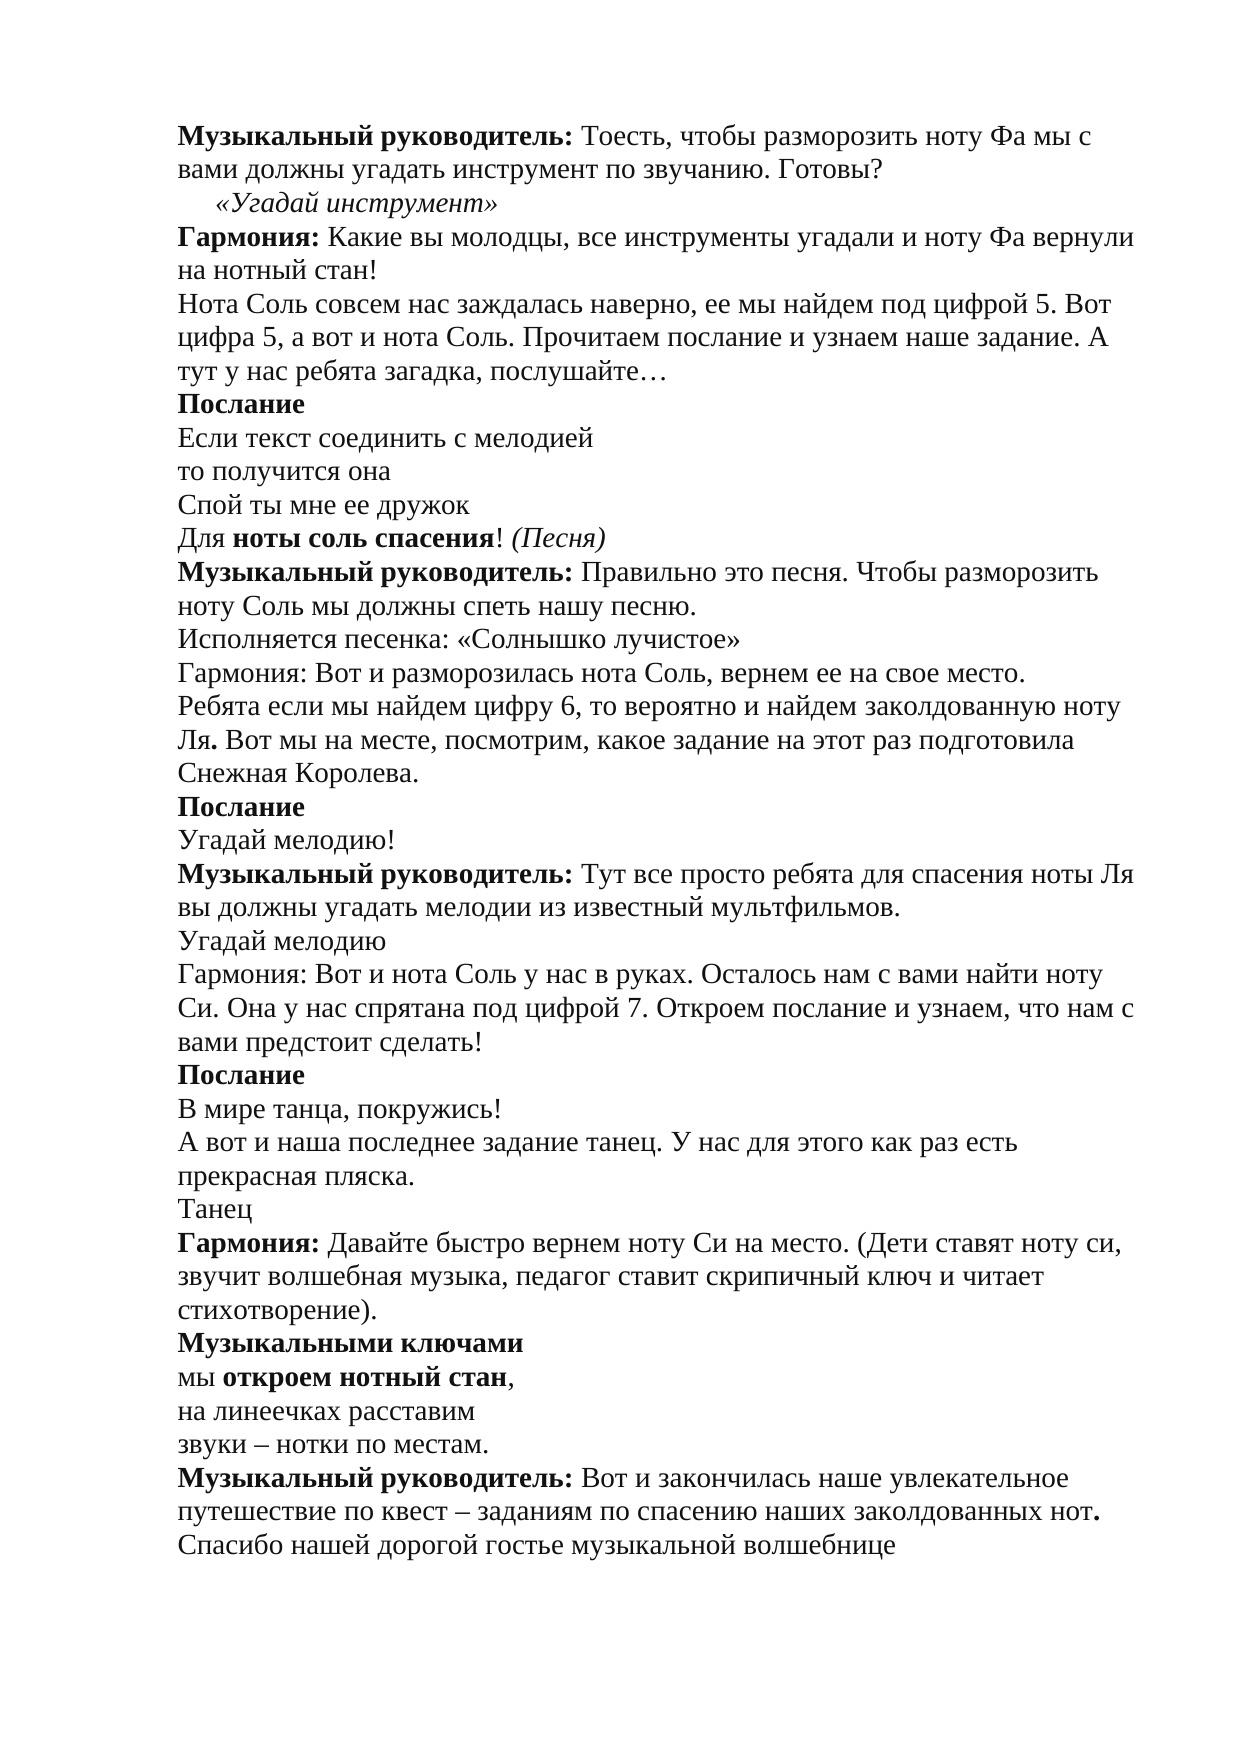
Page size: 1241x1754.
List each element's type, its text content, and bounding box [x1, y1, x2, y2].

text Исполняется песенка: «Солнышко лучистое» [177, 621, 1152, 655]
text Ребята если мы найдем цифру 6, то вероятно и найдем заколдованную ноту Ля. Вот мы на месте, посмотрим, какое задание на этот раз подготовила Снежная Королева. [177, 688, 1152, 789]
text Если текст соединить с мелодией [177, 420, 1152, 453]
text мы откроем нотный стан, [177, 1359, 1152, 1393]
text В мире танца, покружись! [177, 1091, 1152, 1124]
text Музыкальными ключами [177, 1326, 1152, 1359]
text то получится она [177, 453, 1152, 487]
text звуки – нотки по местам. [177, 1426, 1152, 1460]
text Для ноты соль спасения! (Песня) [177, 521, 1152, 554]
text «Угадай инструмент» [177, 185, 1152, 219]
text Гармония: Давайте быстро вернем ноту Си на место. (Дети ставят ноту си, звучит волшебная музыка, педагог ставит скрипичный ключ и читает стихотворение). [177, 1225, 1152, 1326]
text Угадай мелодию! [177, 822, 1152, 856]
text Танец [177, 1191, 1152, 1225]
text Спой ты мне ее дружок [177, 487, 1152, 521]
text на линеечках расставим [177, 1393, 1152, 1426]
text Музыкальный руководитель: Правильно это песня. Чтобы разморозить ноту Соль мы должны спеть нашу песню. [177, 554, 1152, 621]
text Послание [177, 386, 1152, 420]
text Гармония: Вот и нота Соль у нас в руках. Осталось нам с вами найти ноту Си. Она у нас спрятана под цифрой 7. Откроем послание и узнаем, что нам с вами предстоит сделать! [177, 957, 1152, 1057]
text Гармония: Вот и разморозилась нота Соль, вернем ее на свое место. [177, 655, 1152, 688]
text Послание [177, 789, 1152, 822]
text Музыкальный руководитель: Тут все просто ребята для спасения ноты Ля вы должны угадать мелодии из известный мультфильмов. [177, 856, 1152, 923]
text Послание [177, 1057, 1152, 1091]
text Музыкальный руководитель: Вот и закончилась наше увлекательное путешествие по квест – заданиям по спасению наших заколдованных нот. Спасибо нашей дорогой гостье музыкальной волшебнице [177, 1460, 1152, 1560]
text Гармония: Какие вы молодцы, все инструменты угадали и ноту Фа вернули на нотный стан! [177, 219, 1152, 286]
text Нота Соль совсем нас заждалась наверно, ее мы найдем под цифрой 5. Вот цифра 5, а вот и нота Соль. Прочитаем послание и узнаем наше задание. А тут у нас ребята загадка, послушайте… [177, 286, 1152, 386]
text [177, 118, 1152, 185]
text А вот и наша последнее задание танец. У нас для этого как раз есть прекрасная пляска. [177, 1124, 1152, 1191]
text Угадай мелодию [177, 923, 1152, 957]
